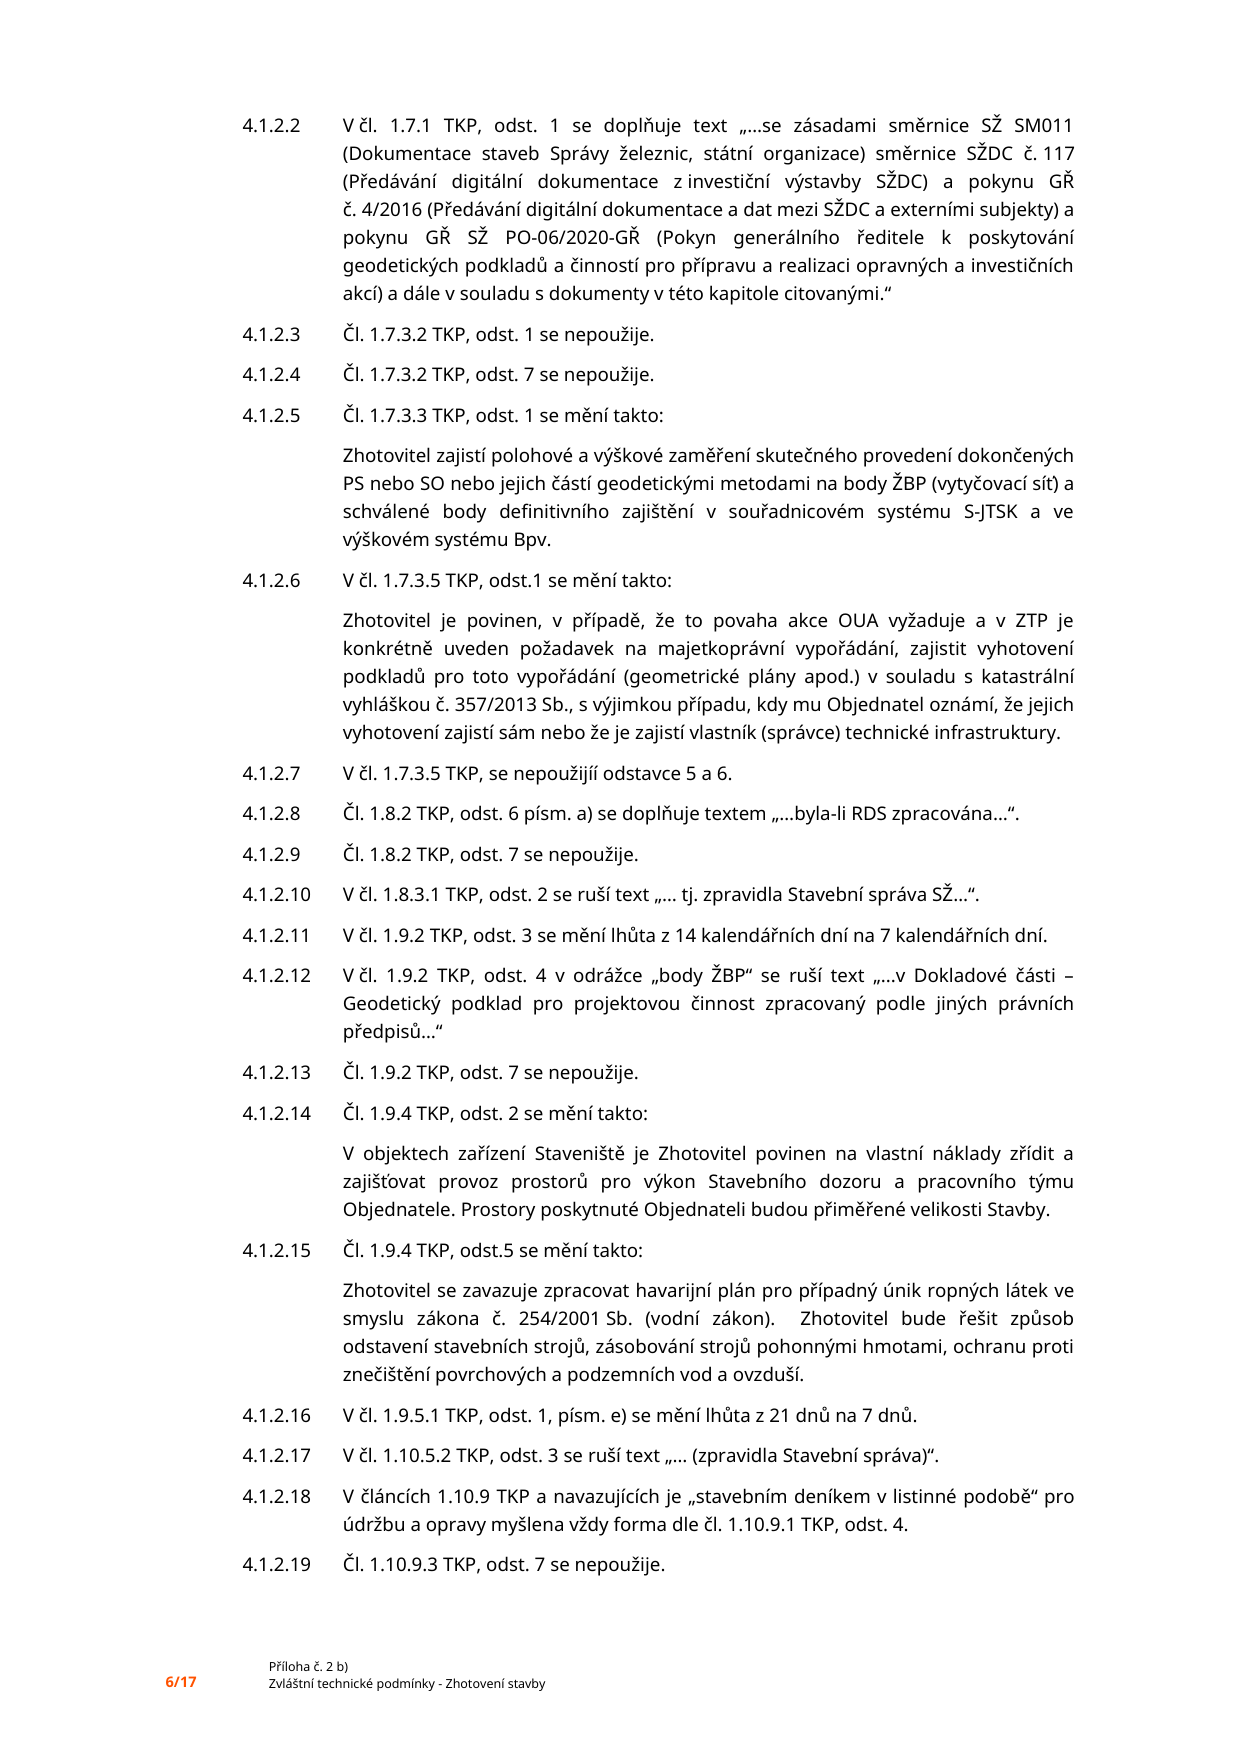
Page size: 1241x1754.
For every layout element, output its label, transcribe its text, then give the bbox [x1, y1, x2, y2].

text V čl. 1.7.1 TKP, odst. 1 se doplňuje text „…se zásadami směrnice SŽ SM011 (Dokumentace staveb Správy železnic, státní organizace) směrnice SŽDC č. 117 (Předávání digitální dokumentace z investiční výstavby SŽDC) a pokynu GŘ č. 4/2016 (Předávání digitální dokumentace a dat mezi SŽDC a externími subjekty) a pokynu GŘ SŽ PO-06/2020-GŘ (Pokyn generálního ředitele k poskytování geodetických podkladů a činností pro přípravu a realizaci opravných a investičních akcí) a dále v souladu s dokumenty v této kapitole citovanými.“ [242, 112, 1075, 306]
list Zhotovitel se zavazuje zpracovat havarijní plán pro případný únik ropných látek ve smyslu zákona č. 254/2001 Sb. (vodní zákon). Zhotovitel bude řešit způsob odstavení stavebních strojů, zásobování strojů pohonnými hmotami, ochranu proti znečištění povrchových a podzemních vod a ovzduší. [343, 1277, 1075, 1387]
text Čl. 1.9.4 TKP, odst. 2 se mění takto: [242, 1100, 1075, 1125]
text Čl. 1.8.2 TKP, odst. 6 písm. a) se doplňuje textem „…byla-li RDS zpracována…“. [242, 801, 1075, 826]
list Zhotovitel zajistí polohové a výškové zaměření skutečného provedení dokončených PS nebo SO nebo jejich částí geodetickými metodami na body ŽBP (vytyčovací síť) a schválené body definitivního zajištění v souřadnicovém systému S-JTSK a ve výškovém systému Bpv. [343, 442, 1075, 552]
text V čl. 1.9.2 TKP, odst. 4 v odrážce „body ŽBP“ se ruší text „...v Dokladové části – Geodetický podklad pro projektovou činnost zpracovaný podle jiných právních předpisů…“ [242, 963, 1075, 1044]
text Čl. 1.10.9.3 TKP, odst. 7 se nepoužije. [242, 1552, 1075, 1577]
text V článcích 1.10.9 TKP a navazujících je „stavebním deníkem v listinné podobě“ pro údržbu a opravy myšlena vždy forma dle čl. 1.10.9.1 TKP, odst. 4. [242, 1483, 1075, 1537]
text V čl. 1.10.5.2 TKP, odst. 3 se ruší text „… (zpravidla Stavební správa)“. [242, 1442, 1075, 1468]
text Čl. 1.7.3.2 TKP, odst. 1 se nepoužije. [242, 321, 1075, 346]
text V čl. 1.9.2 TKP, odst. 3 se mění lhůta z 14 kalendářních dní na 7 kalendářních dní. [242, 922, 1075, 948]
text V čl. 1.9.5.1 TKP, odst. 1, písm. e) se mění lhůta z 21 dnů na 7 dnů. [242, 1402, 1075, 1427]
text Čl. 1.9.4 TKP, odst.5 se mění takto: [242, 1237, 1075, 1262]
text V čl. 1.7.3.5 TKP, odst.1 se mění takto: [242, 567, 1075, 592]
text Čl. 1.7.3.3 TKP, odst. 1 se mění takto: [242, 402, 1075, 427]
text Čl. 1.7.3.2 TKP, odst. 7 se nepoužije. [242, 361, 1075, 387]
text Čl. 1.9.2 TKP, odst. 7 se nepoužije. [242, 1059, 1075, 1085]
text V čl. 1.7.3.5 TKP, se nepoužijíí odstavce 5 a 6. [242, 760, 1075, 786]
text Čl. 1.8.2 TKP, odst. 7 se nepoužije. [242, 841, 1075, 867]
list V objektech zařízení Staveniště je Zhotovitel povinen na vlastní náklady zřídit a zajišťovat provoz prostorů pro výkon Stavebního dozoru a pracovního týmu Objednatele. Prostory poskytnuté Objednateli budou přiměřené velikosti Stavby. [343, 1140, 1075, 1222]
list Zhotovitel je povinen, v případě, že to povaha akce OUA vyžaduje a v ZTP je konkrétně uveden požadavek na majetkoprávní vypořádání, zajistit vyhotovení podkladů pro toto vypořádání (geometrické plány apod.) v souladu s katastrální vyhláškou č. 357/2013 Sb., s výjimkou případu, kdy mu Objednatel oznámí, že jejich vyhotovení zajistí sám nebo že je zajistí vlastník (správce) technické infrastruktury. [343, 607, 1075, 745]
text V čl. 1.8.3.1 TKP, odst. 2 se ruší text „… tj. zpravidla Stavební správa SŽ…“. [242, 882, 1075, 907]
